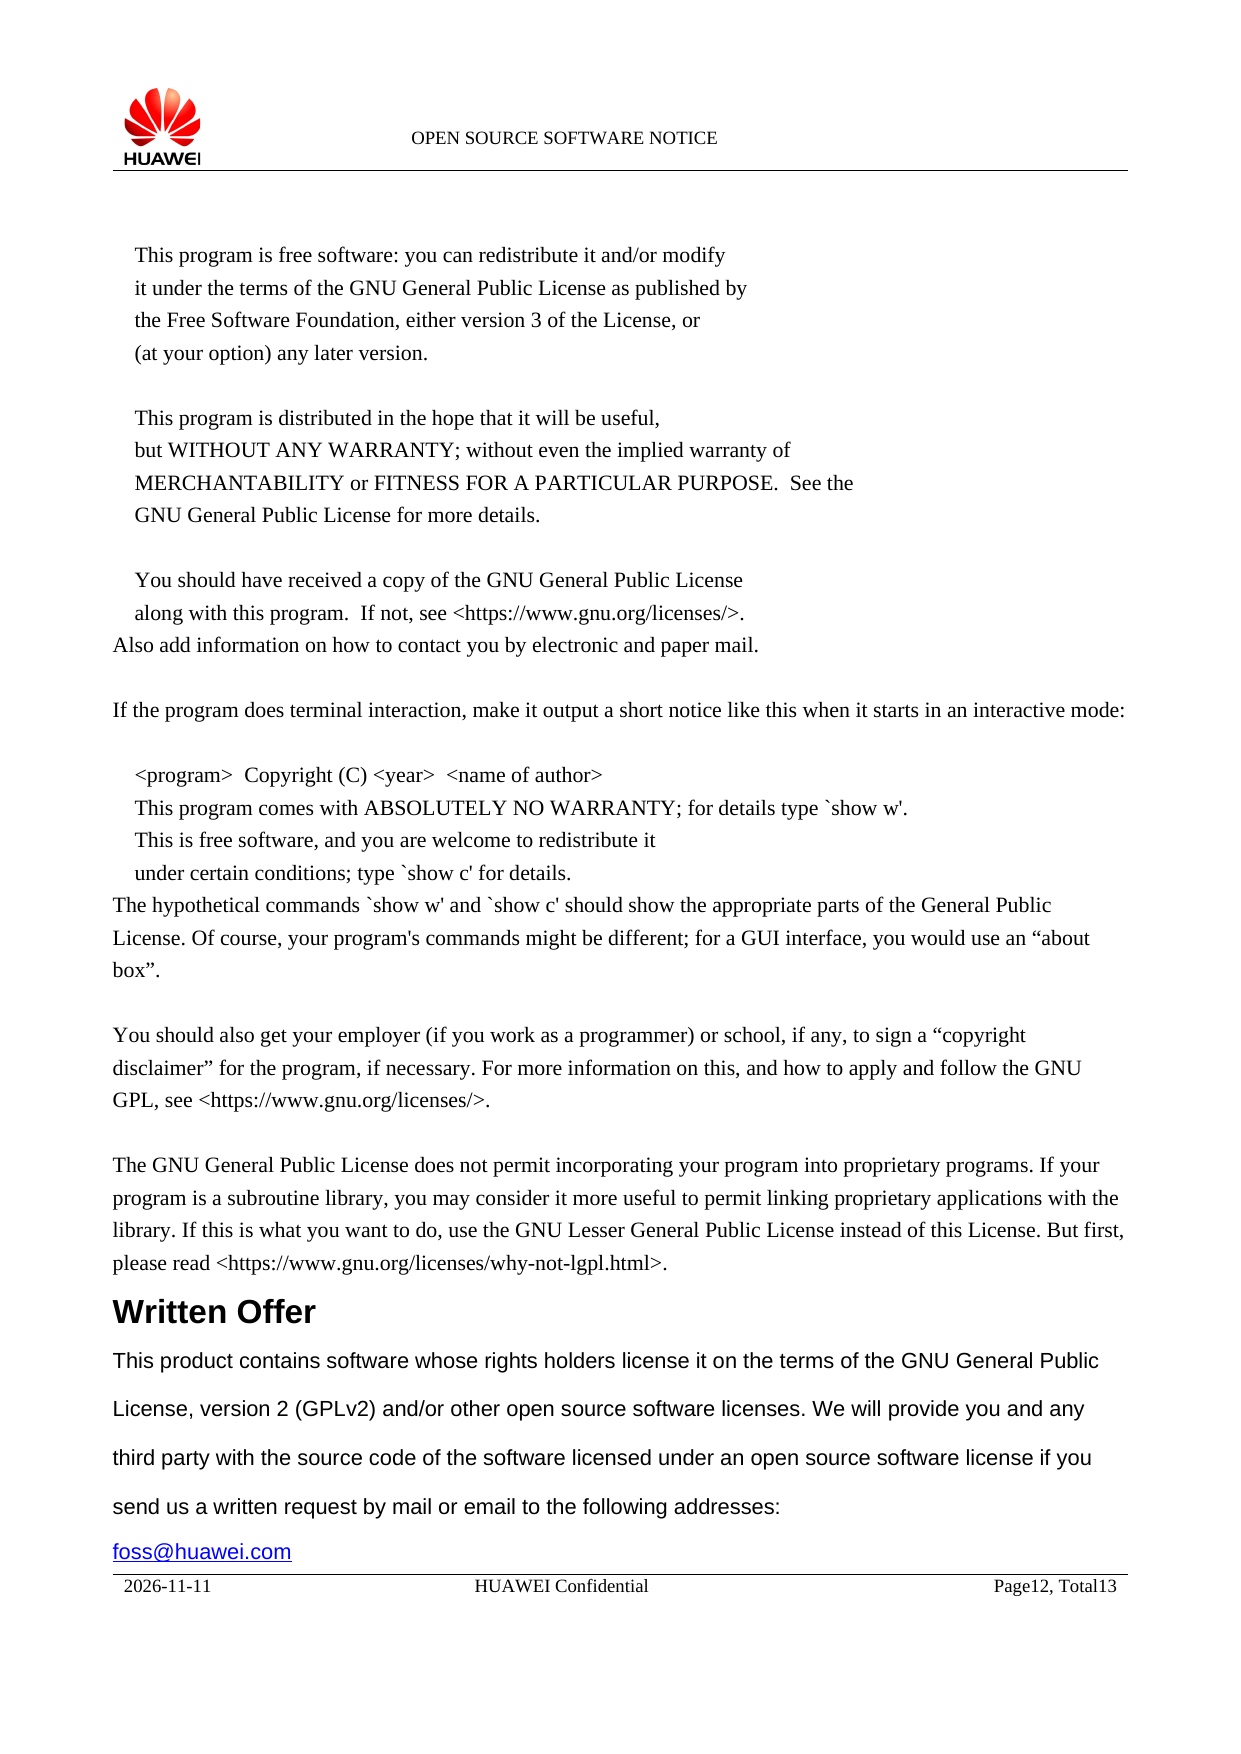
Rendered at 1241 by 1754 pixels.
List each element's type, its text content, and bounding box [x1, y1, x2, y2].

text This product contains software whose rights holders license it on the terms of the GNU General Public License, version 2 (GPLv2) and/or other open source software licenses. We will provide you and any third party with the source code of the software licensed under an open source software license if you send us a written request by mail or email to the following addresses: [112, 1344, 1128, 1523]
text Written Offer [112, 1279, 1128, 1344]
picture [124, 88, 201, 165]
text foss@huawei.com [112, 1535, 1128, 1568]
